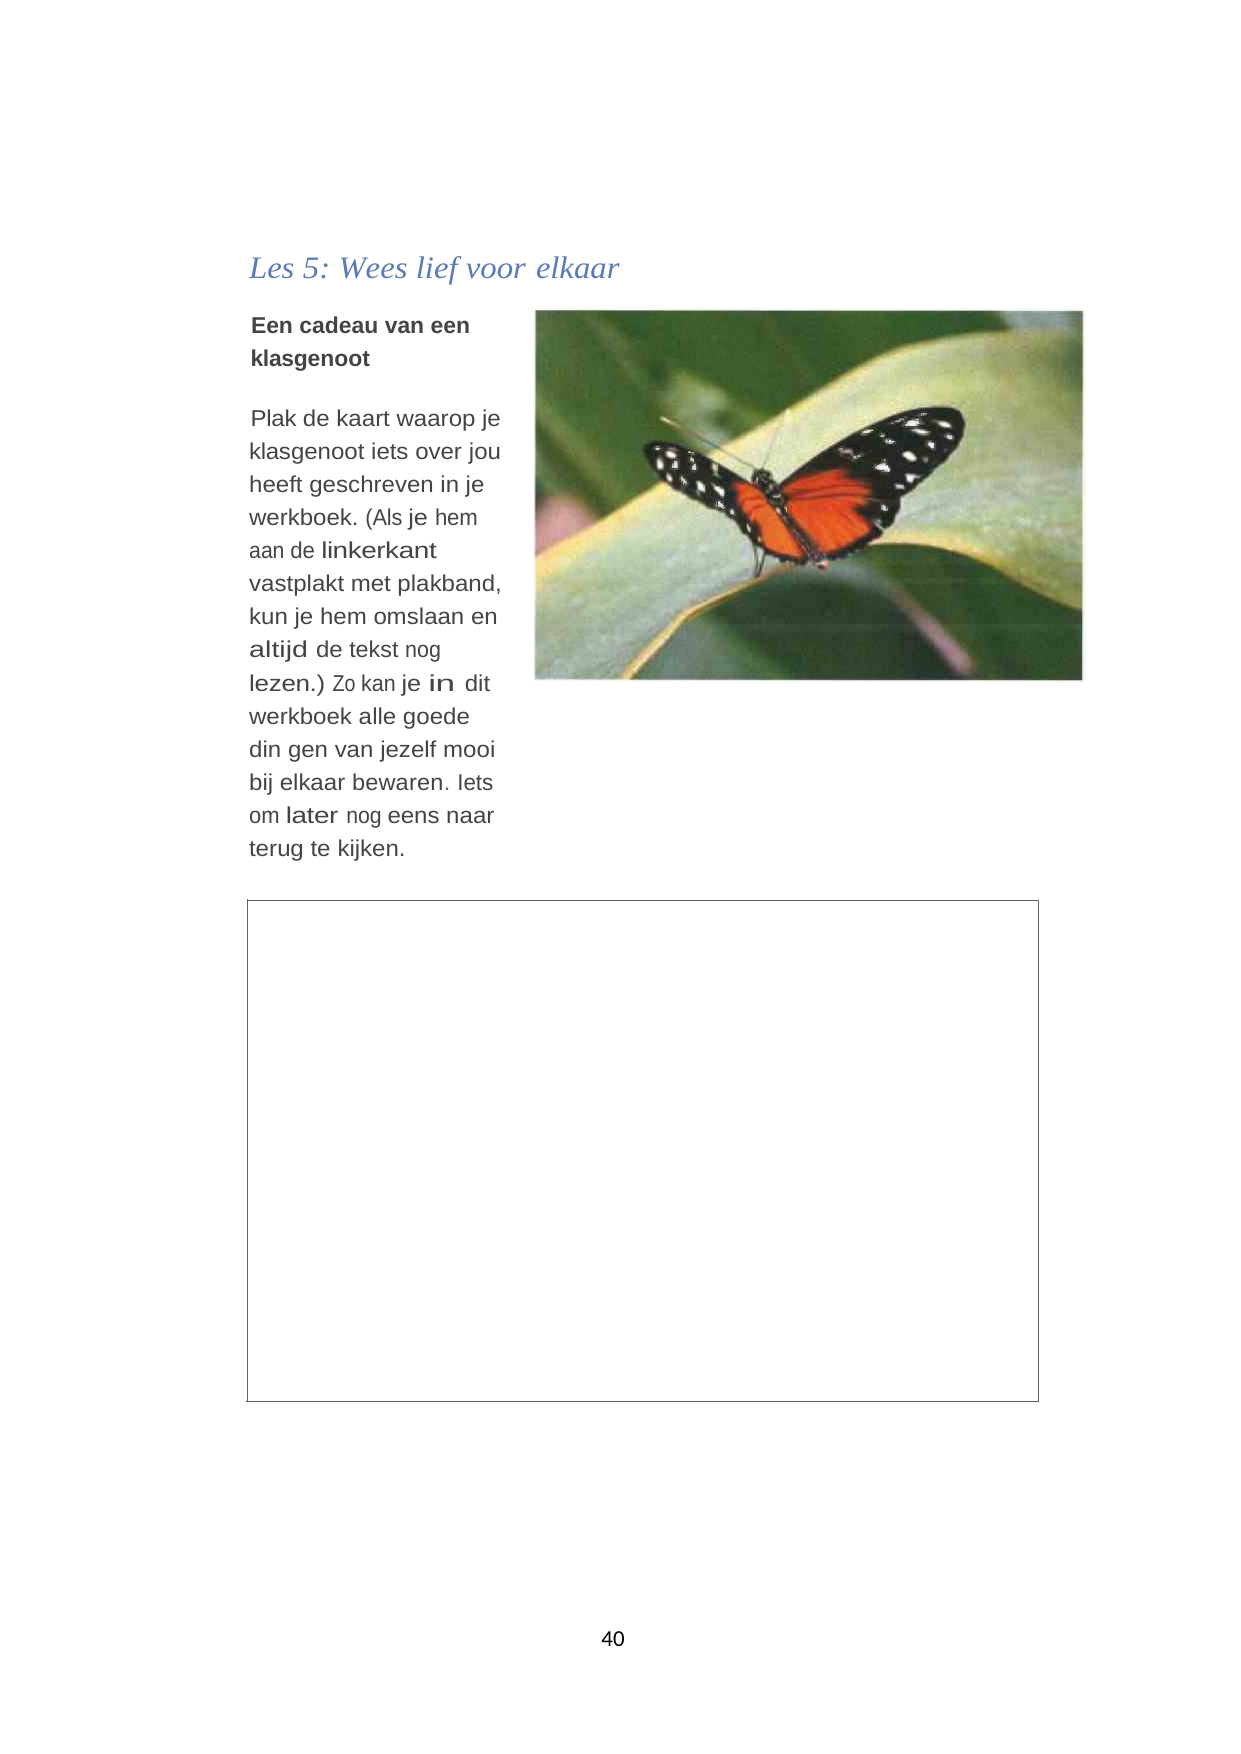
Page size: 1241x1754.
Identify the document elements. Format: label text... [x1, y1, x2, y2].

text Een cadeau van een klasgenoot [250, 312, 503, 372]
picture [533, 308, 1086, 683]
text Plak de kaart waarop je klasgenoot iets over jou heeft geschreven in je werkboek. (Als je hem aan de linkerkant vastplakt met plakband, kun je hem omslaan en altijd de tekst nog lezen.) Zo kan je in dit werkboek alle goede din­ gen van jezelf mooi bij elkaar bewaren. Iets om later nog eens naar terug te kijken. [249, 404, 503, 862]
text Les 5: Wees lief voor elkaar [249, 249, 1146, 285]
